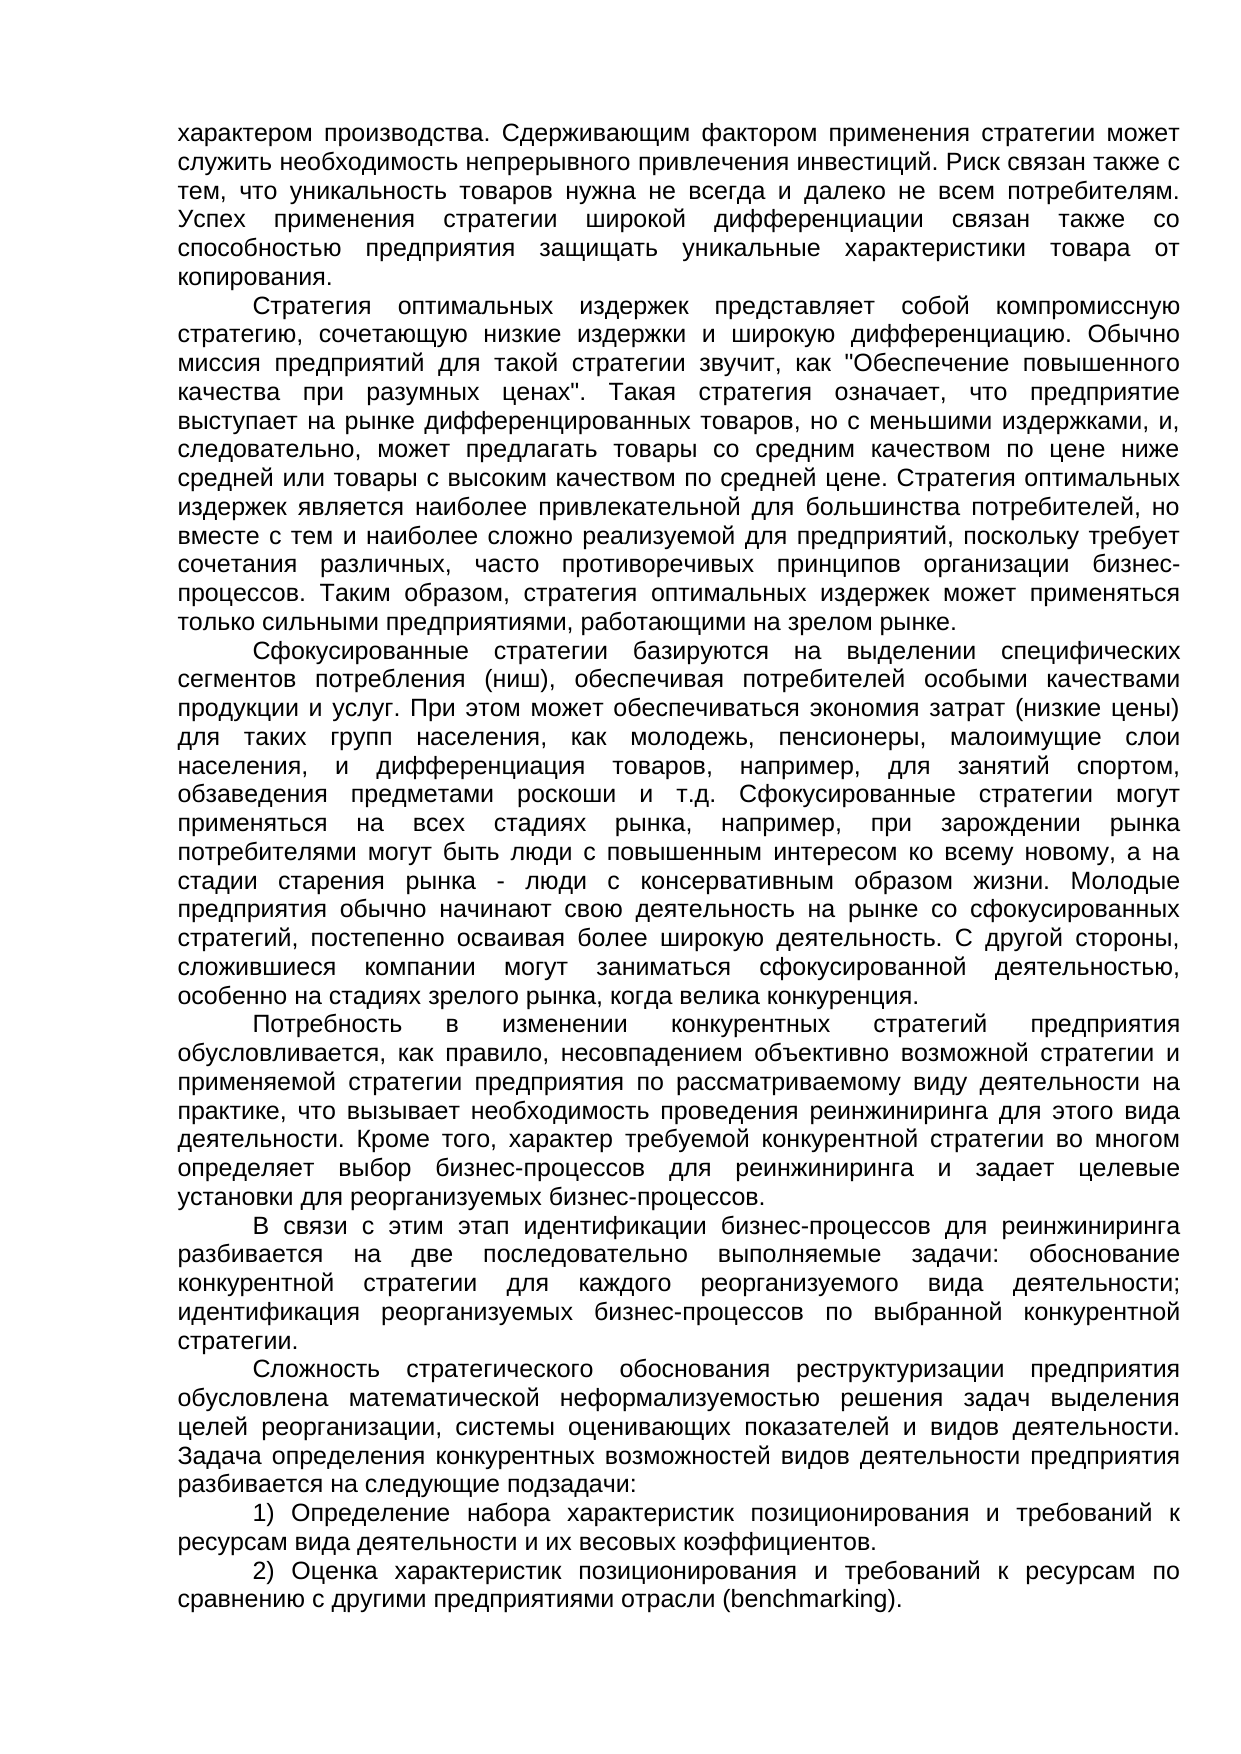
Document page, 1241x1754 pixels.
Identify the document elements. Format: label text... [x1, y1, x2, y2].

text В связи с этим этап идентификации бизнес-процессов для реинжиниринга разбивается на две последовательно выполняемые задачи: обоснование конкурентной стратегии для каждого реорганизуемого вида деятельности; идентификация реорганизуемых бизнес-процессов по выбранной конкурентной стратегии. [177, 1211, 1181, 1354]
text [177, 118, 1181, 291]
text Сложность стратегического обоснования реструктуризации предприятия обусловлена математической неформализуемостью решения задач выделения целей реорганизации, системы оценивающих показателей и видов деятельности. Задача определения конкурентных возможностей видов деятельности предприятия разбивается на следующие подзадачи: [177, 1354, 1181, 1498]
text Потребность в изменении конкурентных стратегий предприятия обусловливается, как правило, несовпадением объективно возможной стратегии и применяемой стратегии предприятия по рассматриваемому виду деятельности на практике, что вызывает необходимость проведения реинжиниринга для этого вида деятельности. Кроме того, характер требуемой конкурентной стратегии во многом определяет выбор бизнес-процессов для реинжиниринга и задает целевые установки для реорганизуемых бизнес-процессов. [177, 1009, 1181, 1211]
text 1) Определение набора характеристик позиционирования и требований к ресурсам вида деятельности и их весовых коэффициентов. [177, 1498, 1181, 1556]
text Стратегия оптимальных издержек представляет собой компромиссную стратегию, сочетающую низкие издержки и широкую дифференциацию. Обычно миссия предприятий для такой стратегии звучит, как "Обеспечение повышенного качества при разумных ценах". Такая стратегия означает, что предприятие выступает на рынке дифференцированных товаров, но с меньшими издержками, и, следовательно, может предлагать товары со средним качеством по цене ниже средней или товары с высоким качеством по средней цене. Стратегия оптимальных издержек является наиболее привлекательной для большинства потребителей, но вместе с тем и наиболее сложно реализуемой для предприятий, поскольку требует сочетания различных, часто противоречивых принципов организации бизнес-процессов. Таким образом, стратегия оптимальных издержек может применяться только сильными предприятиями, работающими на зрелом рынке. [177, 291, 1181, 636]
text Сфокусированные стратегии базируются на выделении специфических сегментов потребления (ниш), обеспечивая потребителей особыми качествами продукции и услуг. При этом может обеспечиваться экономия затрат (низкие цены) для таких групп населения, как молодежь, пенсионеры, малоимущие слои населения, и дифференциация товаров, например, для занятий спортом, обзаведения предметами роскоши и т.д. Сфокусированные стратегии могут применяться на всех стадиях рынка, например, при зарождении рынка потребителями могут быть люди с повышенным интересом ко всему новому, а на стадии старения рынка - люди с консервативным образом жизни. Молодые предприятия обычно начинают свою деятельность на рынке со сфокусированных стратегий, постепенно осваивая более широкую деятельность. С другой стороны, сложившиеся компании могут заниматься сфокусированной деятельностью, особенно на стадиях зрелого рынка, когда велика конкуренция. [177, 636, 1181, 1009]
text 2) Оценка характеристик позиционирования и требований к ресурсам по сравнению с другими предприятиями отрасли (benchmarking). [177, 1556, 1181, 1613]
